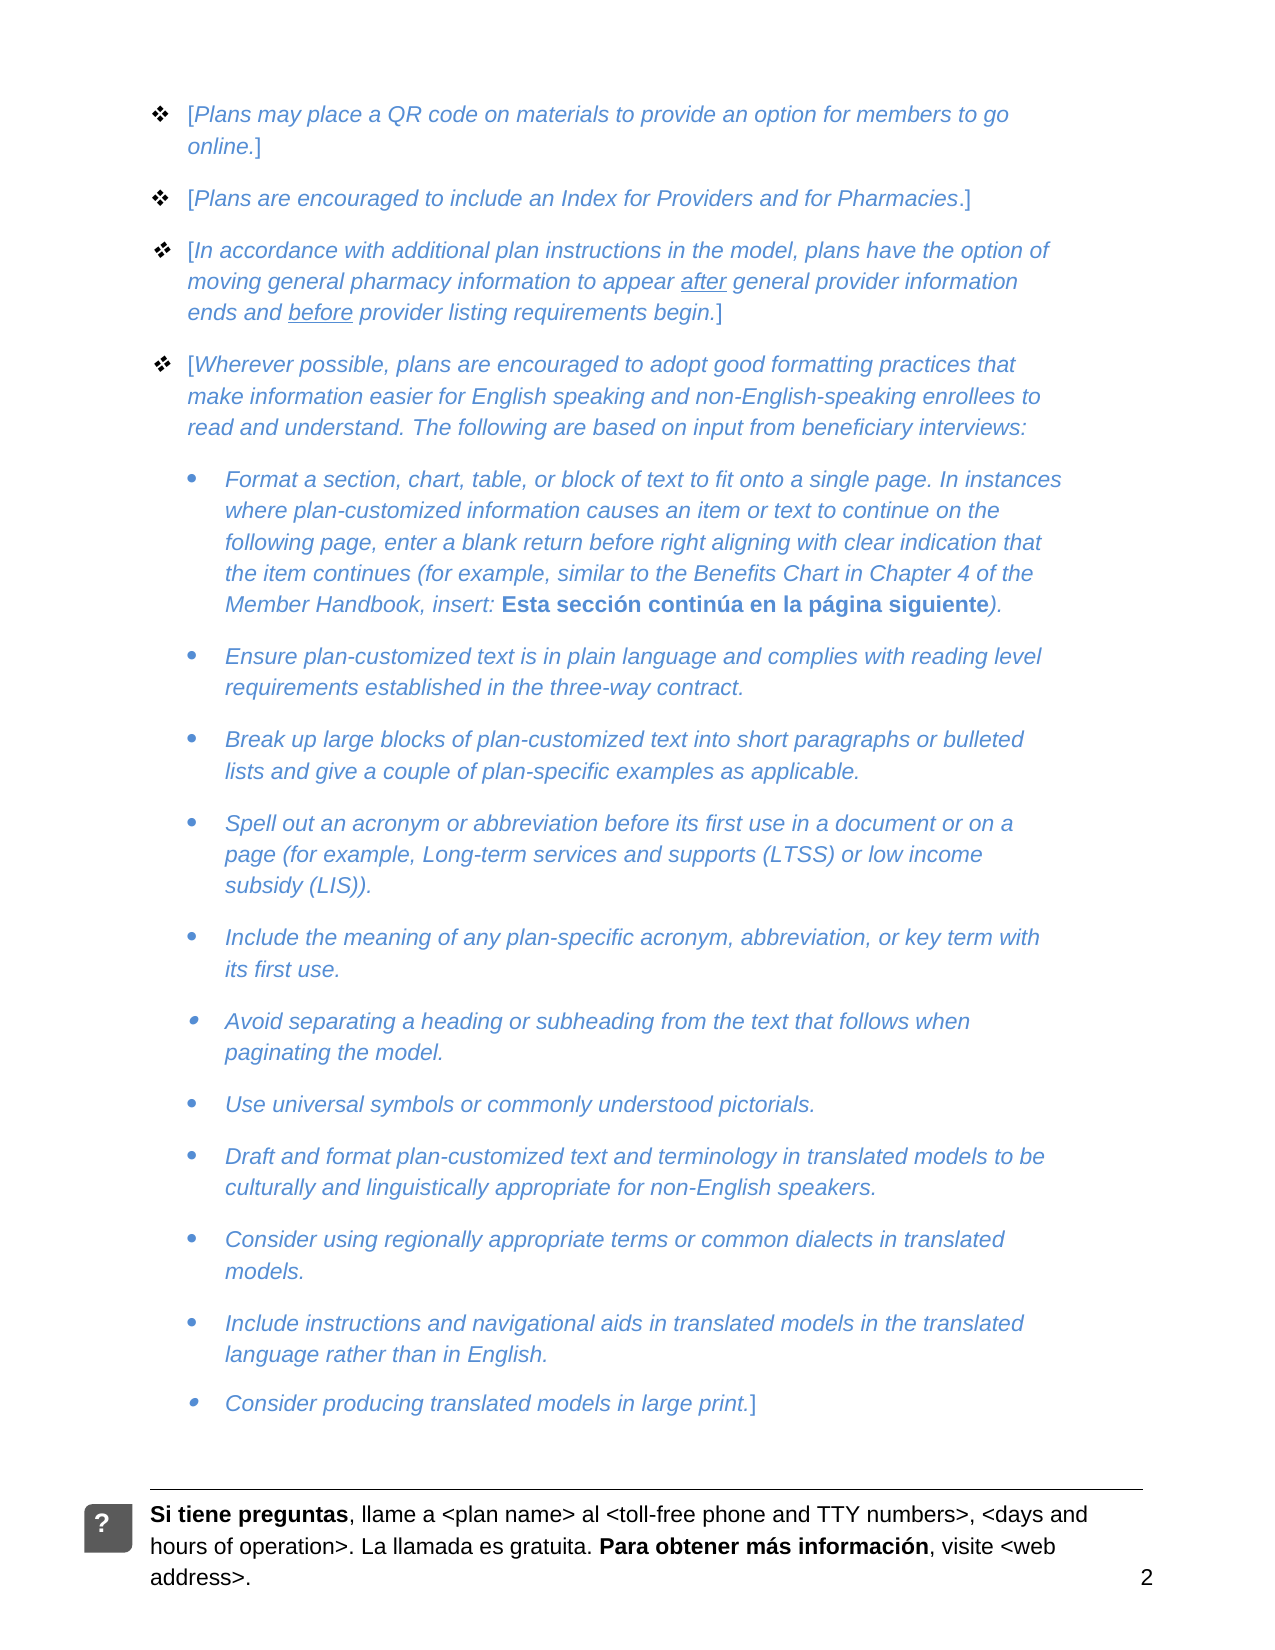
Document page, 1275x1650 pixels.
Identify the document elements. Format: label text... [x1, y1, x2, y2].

list Avoid separating a heading or subheading from the text that follows when paginating the model. [187, 1004, 1068, 1067]
list Ensure plan-customized text is in plain language and complies with reading level requirements established in the three-way contract. [187, 639, 1068, 702]
list Draft and format plan-customized text and terminology in translated models to be culturally and linguistically appropriate for non-English speakers. [187, 1139, 1068, 1202]
list Include the meaning of any plan-specific acronym, abbreviation, or key term with its first use. [187, 921, 1068, 983]
list Spell out an acronym or abbreviation before its first use in a document or on a page (for example, Long-term services and supports (LTSS) or low income subsidy (LIS)). [187, 806, 1068, 900]
list Break up large blocks of plan-customized text into short paragraphs or bulleted lists and give a couple of plan-specific examples as applicable. [187, 723, 1068, 785]
list Format a section, chart, table, or block of text to fit onto a single page. In instances where plan-customized information causes an item or text to continue on the following page, enter a blank return before right aligning with clear indication that the item continues (for example, similar to the Benefits Chart in Chapter 4 of the Member Handbook, insert: Esta sección continúa en la página siguiente). [187, 462, 1068, 619]
list [Plans are encouraged to include an Index for Providers and for Pharmacies.] [150, 181, 1068, 212]
list [Plans may place a QR code on materials to provide an option for members to go online.] [150, 98, 1068, 160]
list Consider producing translated models in large print.] [187, 1389, 1068, 1416]
list Consider using regionally appropriate terms or common dialects in translated models. [187, 1223, 1068, 1285]
list [In accordance with additional plan instructions in the model, plans have the option of moving general pharmacy information to appear after general provider information ends and before provider listing requirements begin.] [150, 233, 1068, 327]
list Include instructions and navigational aids in translated models in the translated language rather than in English. [187, 1306, 1068, 1369]
list [Wherever possible, plans are encouraged to adopt good formatting practices that make information easier for English speaking and non-English-speaking enrollees to read and understand. The following are based on input from beneficiary interviews: [150, 348, 1068, 442]
list Use universal symbols or commonly understood pictorials. [187, 1087, 1068, 1119]
